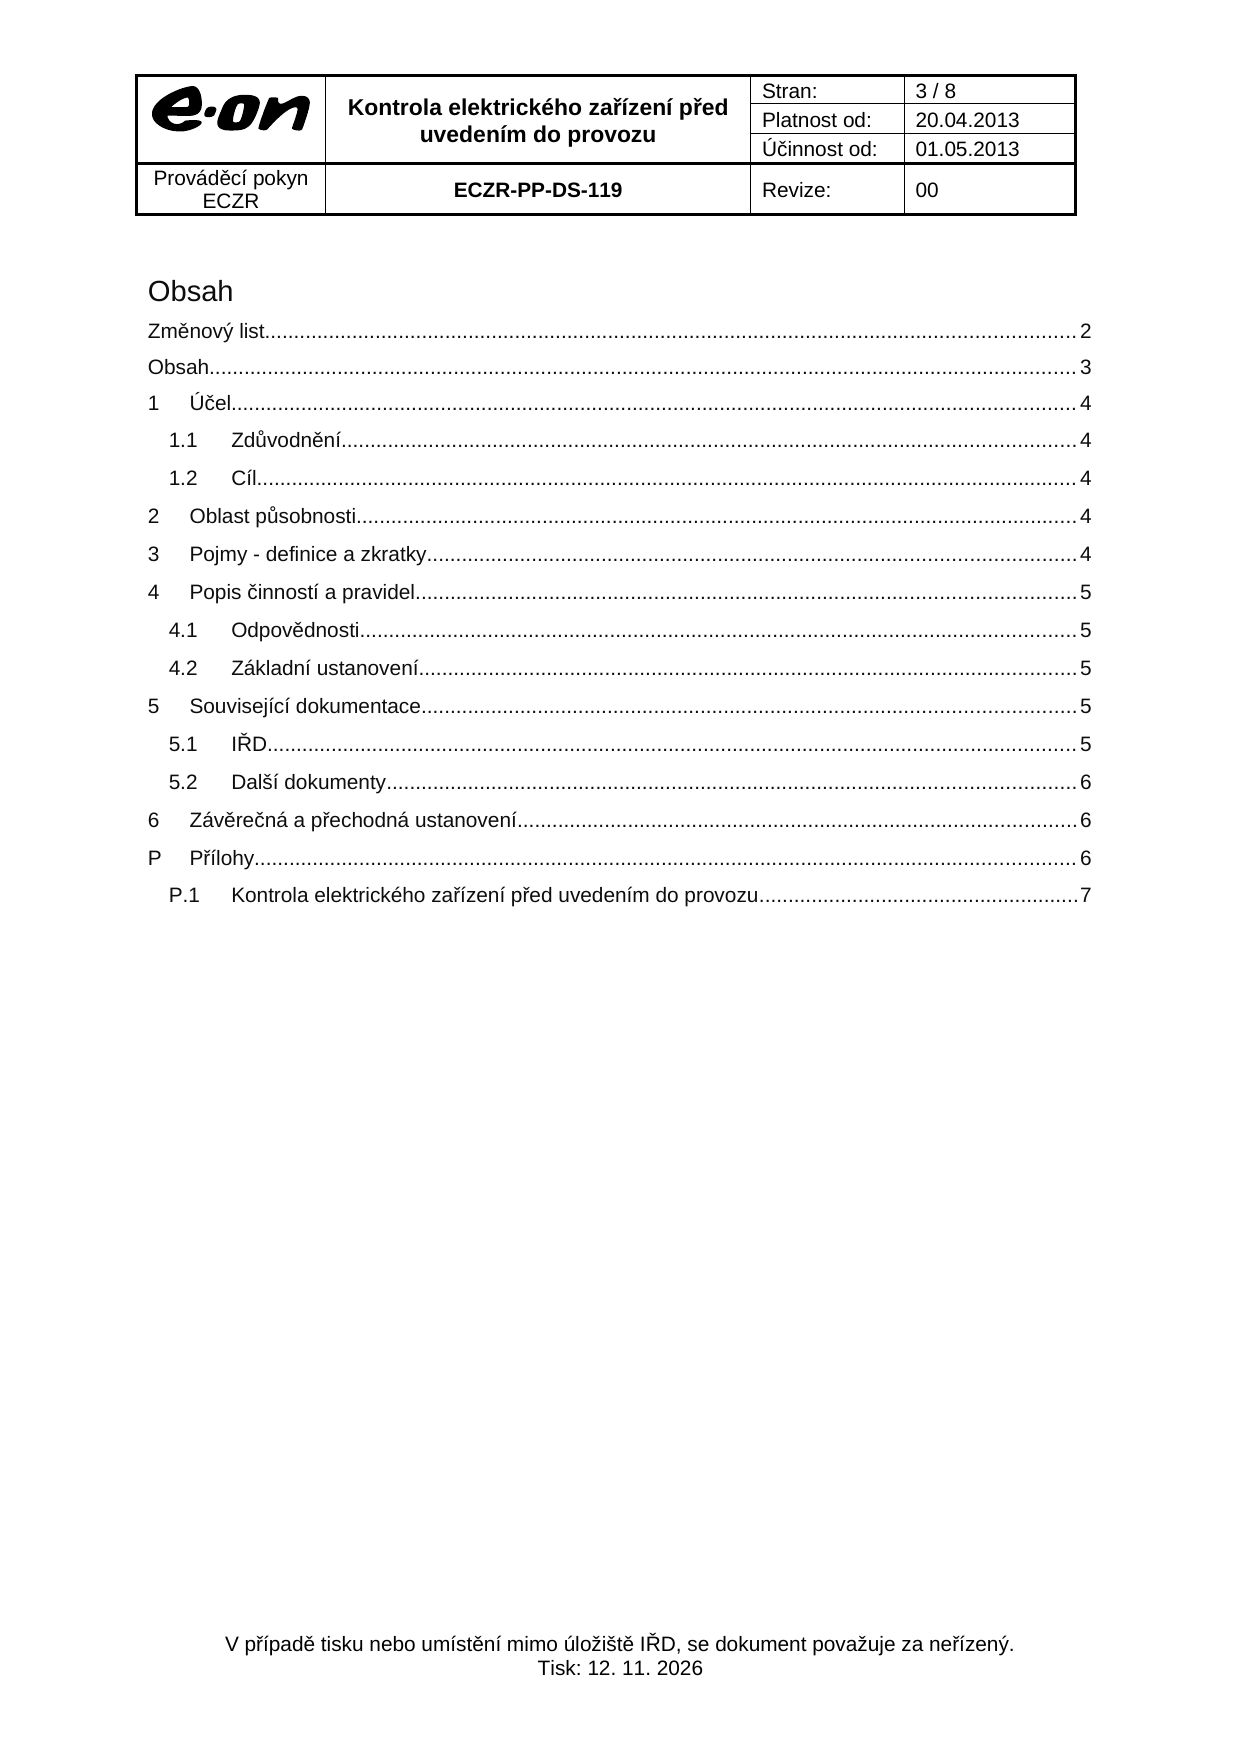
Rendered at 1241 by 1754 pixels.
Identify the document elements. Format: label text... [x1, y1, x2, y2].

text Změnový list 2 [148, 318, 1092, 342]
text 1.2 Cíl 4 [168, 466, 1092, 490]
text 6 Závěrečná a přechodná ustanovení 6 [148, 807, 1092, 831]
text 5 Související dokumentace 5 [148, 694, 1092, 718]
text 2 Oblast působnosti 4 [148, 504, 1092, 528]
text Obsah [148, 274, 1092, 307]
text 5.1 IŘD 5 [168, 732, 1092, 756]
text 1.1 Zdůvodnění 4 [168, 428, 1092, 452]
text 1 Účel 4 [148, 390, 1092, 414]
text 5.2 Další dokumenty 6 [168, 769, 1092, 793]
text 4.1 Odpovědnosti 5 [168, 618, 1092, 642]
text P.1 Kontrola elektrického zařízení před uvedením do provozu 7 [168, 883, 1092, 907]
text P Přílohy 6 [148, 845, 1092, 869]
text 4.2 Základní ustanovení 5 [168, 656, 1092, 680]
text Obsah 3 [148, 354, 1092, 378]
text 3 Pojmy - definice a zkratky 4 [148, 542, 1092, 566]
text 4 Popis činností a pravidel 5 [148, 580, 1092, 604]
